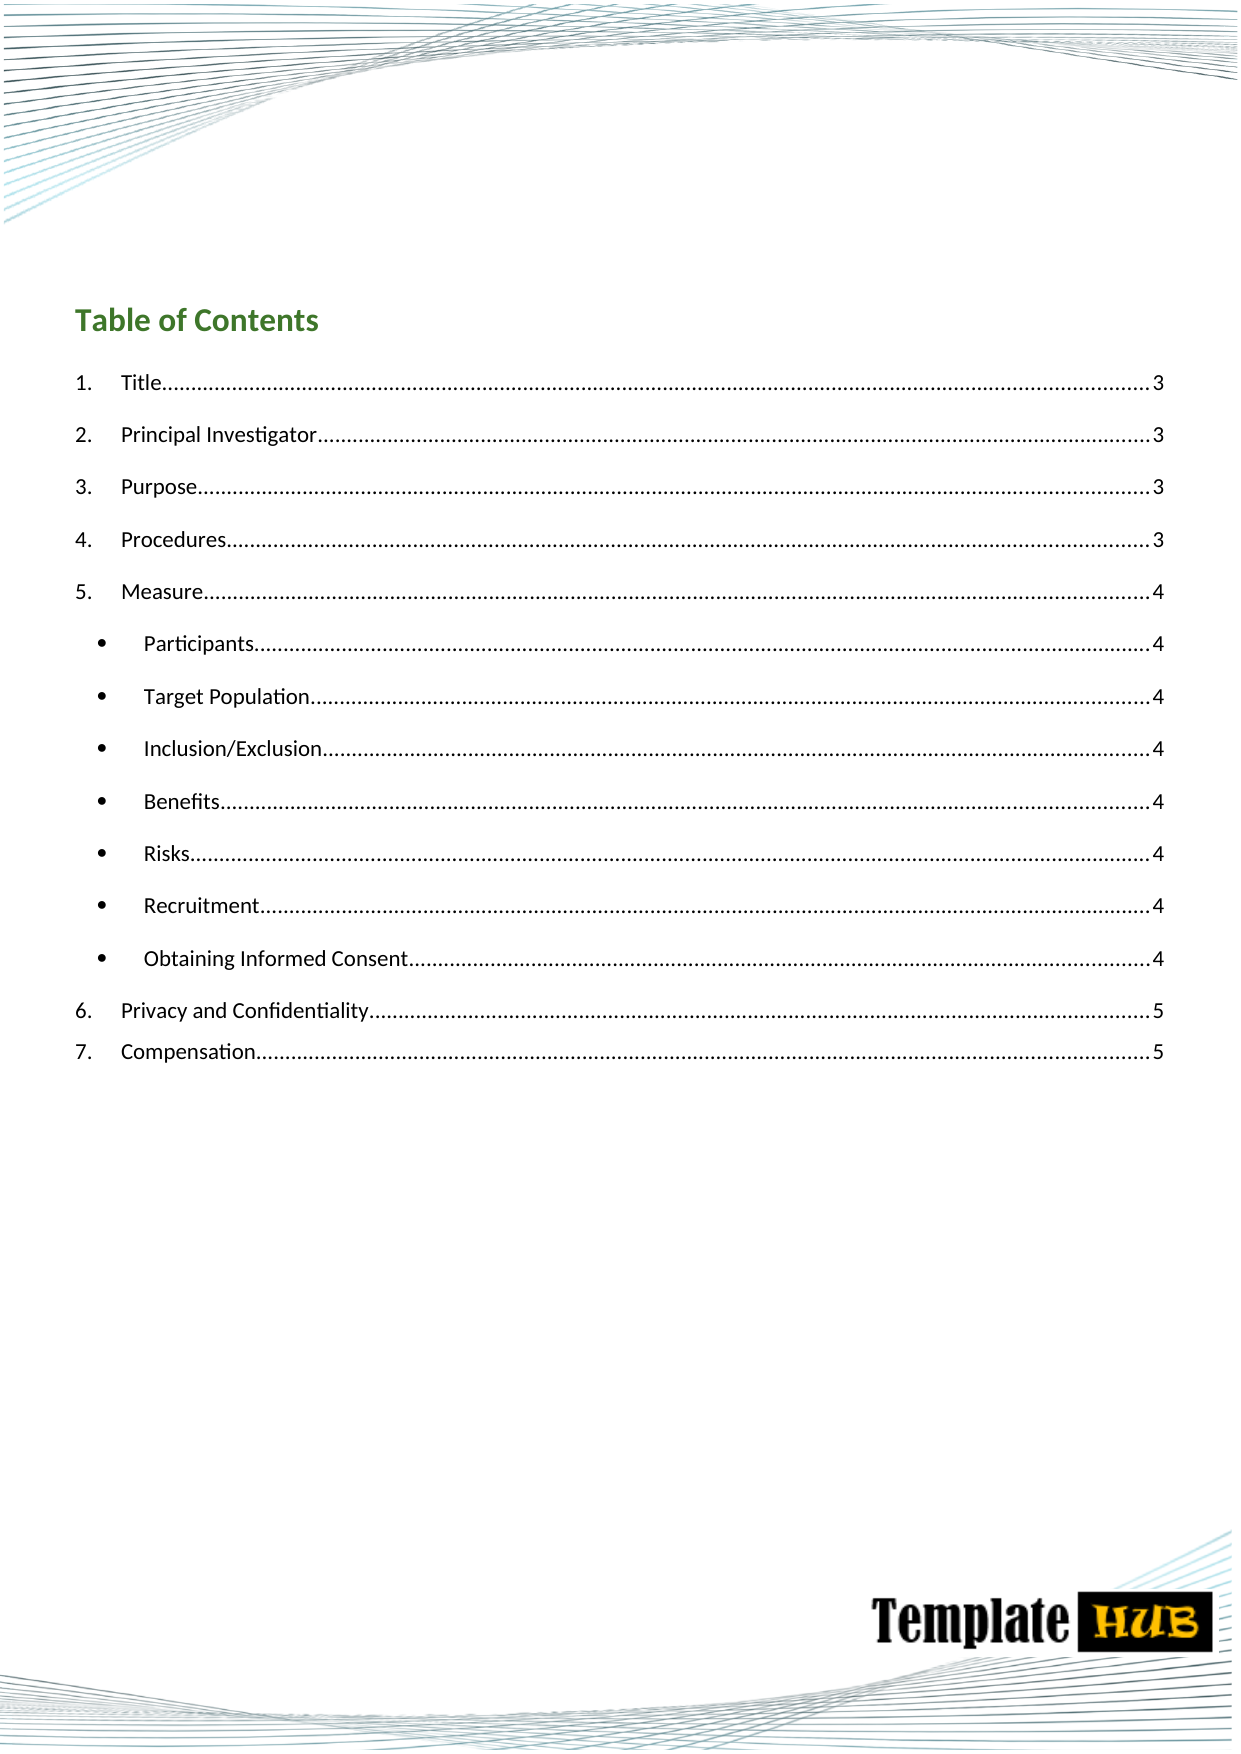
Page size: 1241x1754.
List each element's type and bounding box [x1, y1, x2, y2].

picture [867, 1589, 1219, 1657]
